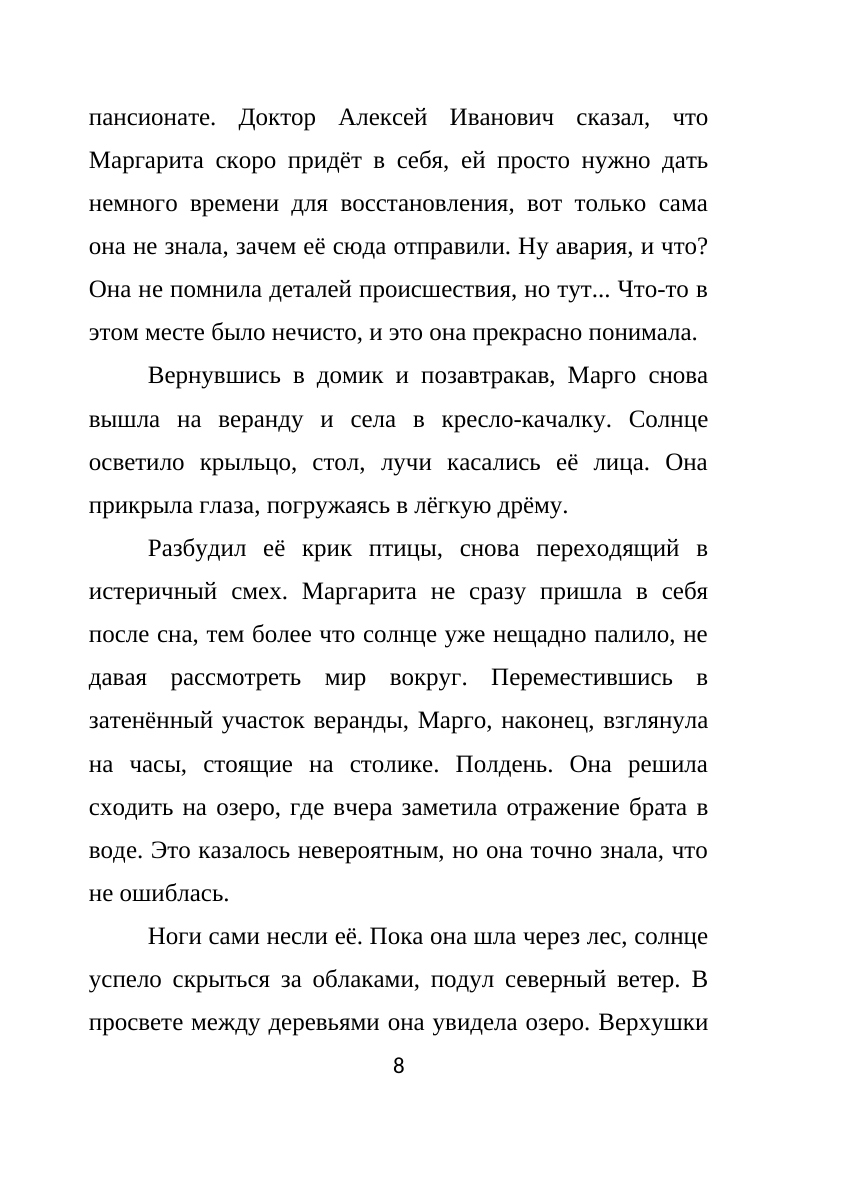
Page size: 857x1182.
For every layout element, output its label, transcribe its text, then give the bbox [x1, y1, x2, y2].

text Вернувшись в домик и позавтракав, Марго снова вышла на веранду и села в кресло-качалку. Солнце осветило крыльцо, стол, лучи касались её лица. Она прикрыла глаза, погружаясь в лёгкую дрёму. [89, 361, 709, 519]
text Разбудил её крик птицы, снова переходящий в истеричный смех. Маргарита не сразу пришла в себя после сна, тем более что солнце уже нещадно палило, не давая рассмотреть мир вокруг. Переместившись в затенённый участок веранды, Марго, наконец, взглянула на часы, стоящие на столике. Полдень. Она решила сходить на озеро, где вчера заметила отражение брата в воде. Это казалось невероятным, но она точно знала, что не ошиблась. [89, 533, 709, 907]
